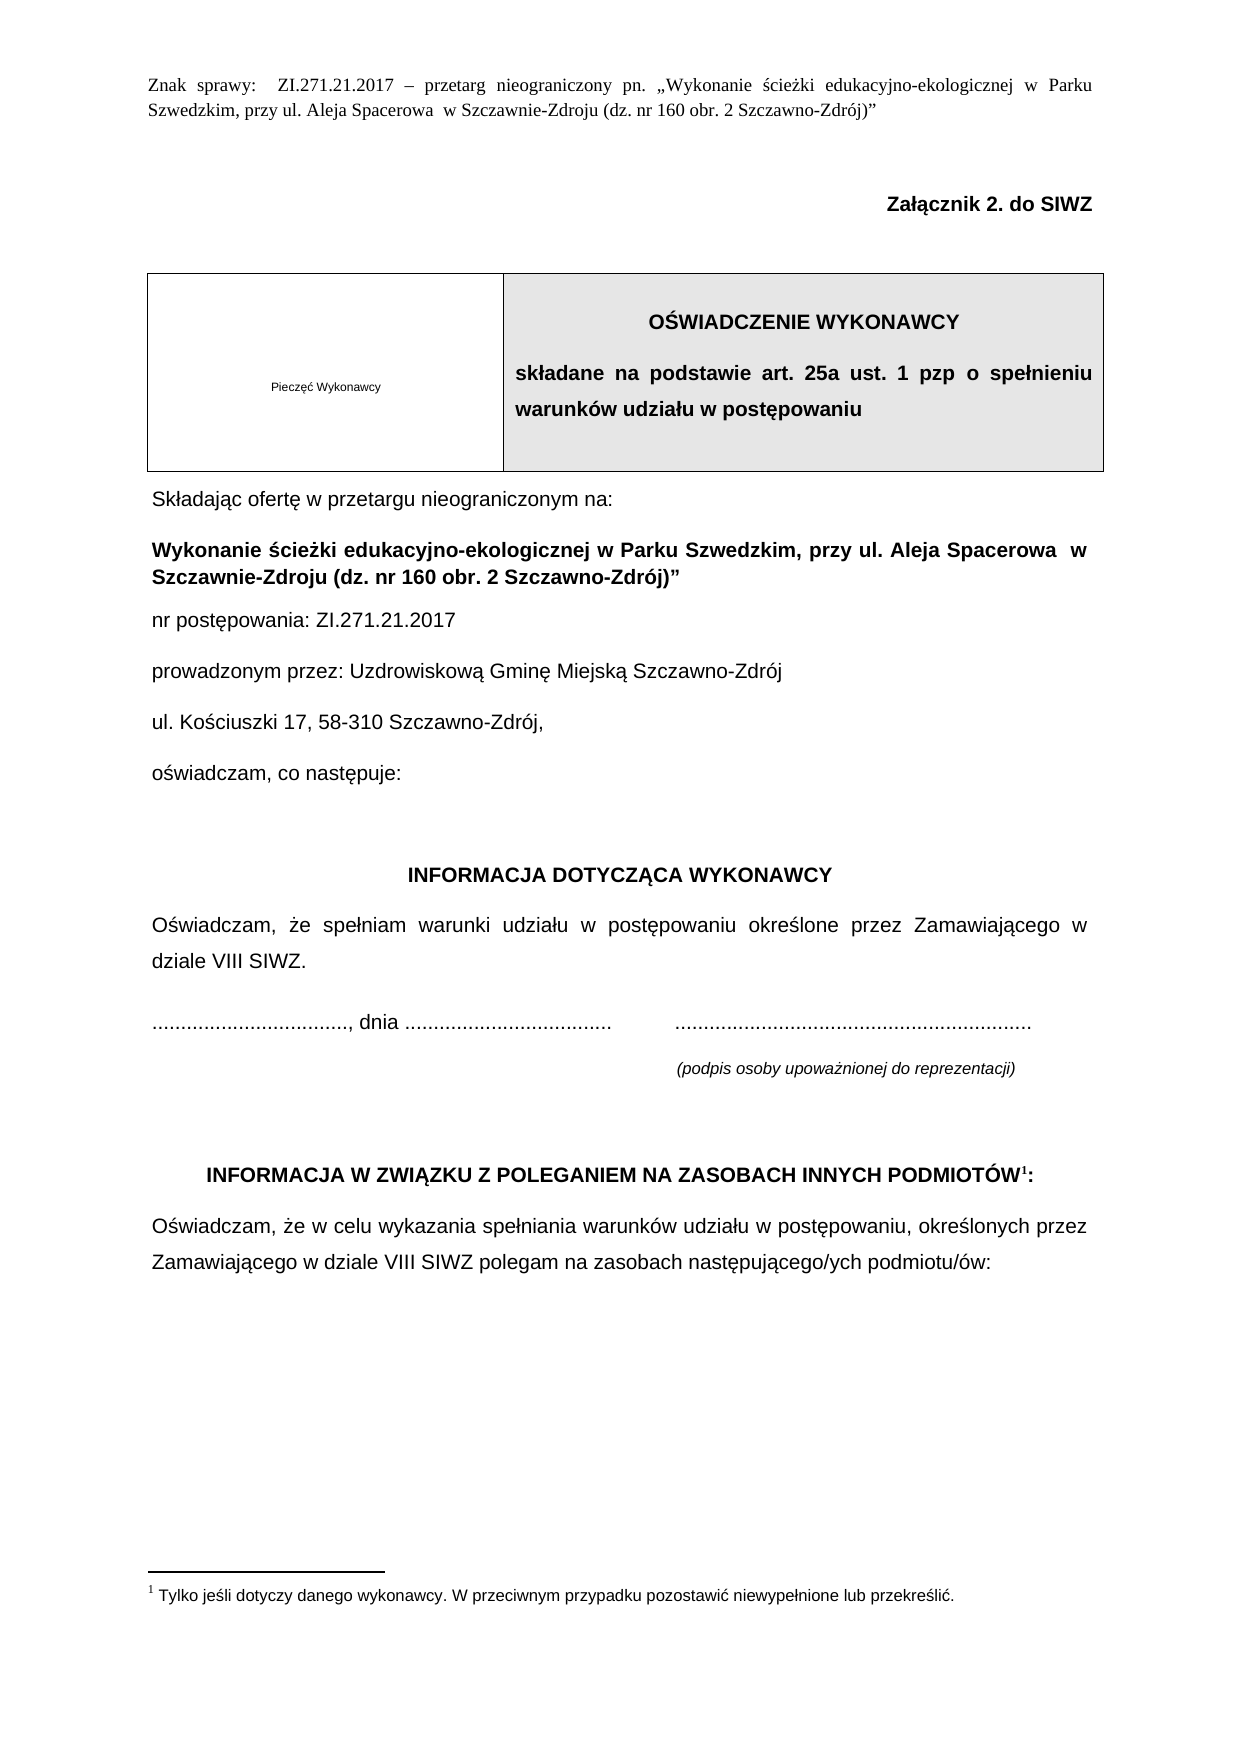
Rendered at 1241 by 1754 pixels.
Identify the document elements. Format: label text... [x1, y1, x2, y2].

table_header Pieczęć Wykonawcy [148, 274, 503, 471]
table_header OŚWIADCZENIE WYKONAWCY składane na podstawie art. 25a ust. 1 pzp o spełnieniu warunków udziału w postępowaniu [504, 274, 1103, 471]
table_header Załącznik 2. do SIWZ [140, 176, 1100, 244]
table_cell Składając ofertę w przetargu nieograniczonym na: Wykonanie ścieżki edukacyjno-ekologicznej w Parku Szwedzkim, przy ul. Aleja Spacerowa w Szczawnie-Zdroju (dz. nr 160 obr. 2 Szczawno-Zdrój)” nr postępowania: ZI.271.21.2017 prowadzonym przez: Uzdrowiskową Gminę Miejską Szczawno-Zdrój ul. Kościuszki 17, 58-310 Szczawno-Zdrój, oświadczam, co następuje: INFORMACJA DOTYCZĄCA WYKONAWCY Oświadczam, że spełniam warunki udziału w postępowaniu określone przez Zamawiającego w dziale VIII SIWZ. .................................., dnia .................................... .............................................................. (podpis osoby upoważnionej do reprezentacji) INFORMACJA W ZWIĄZKU Z POLEGANIEM NA ZASOBACH INNYCH PODMIOTÓW: Oświadczam, że w celu wykazania spełniania warunków udziału w postępowaniu, określonych przez Zamawiającego w dziale VIII SIWZ polegam na zasobach następującego/ych podmiotu/ów: [140, 471, 1100, 1436]
